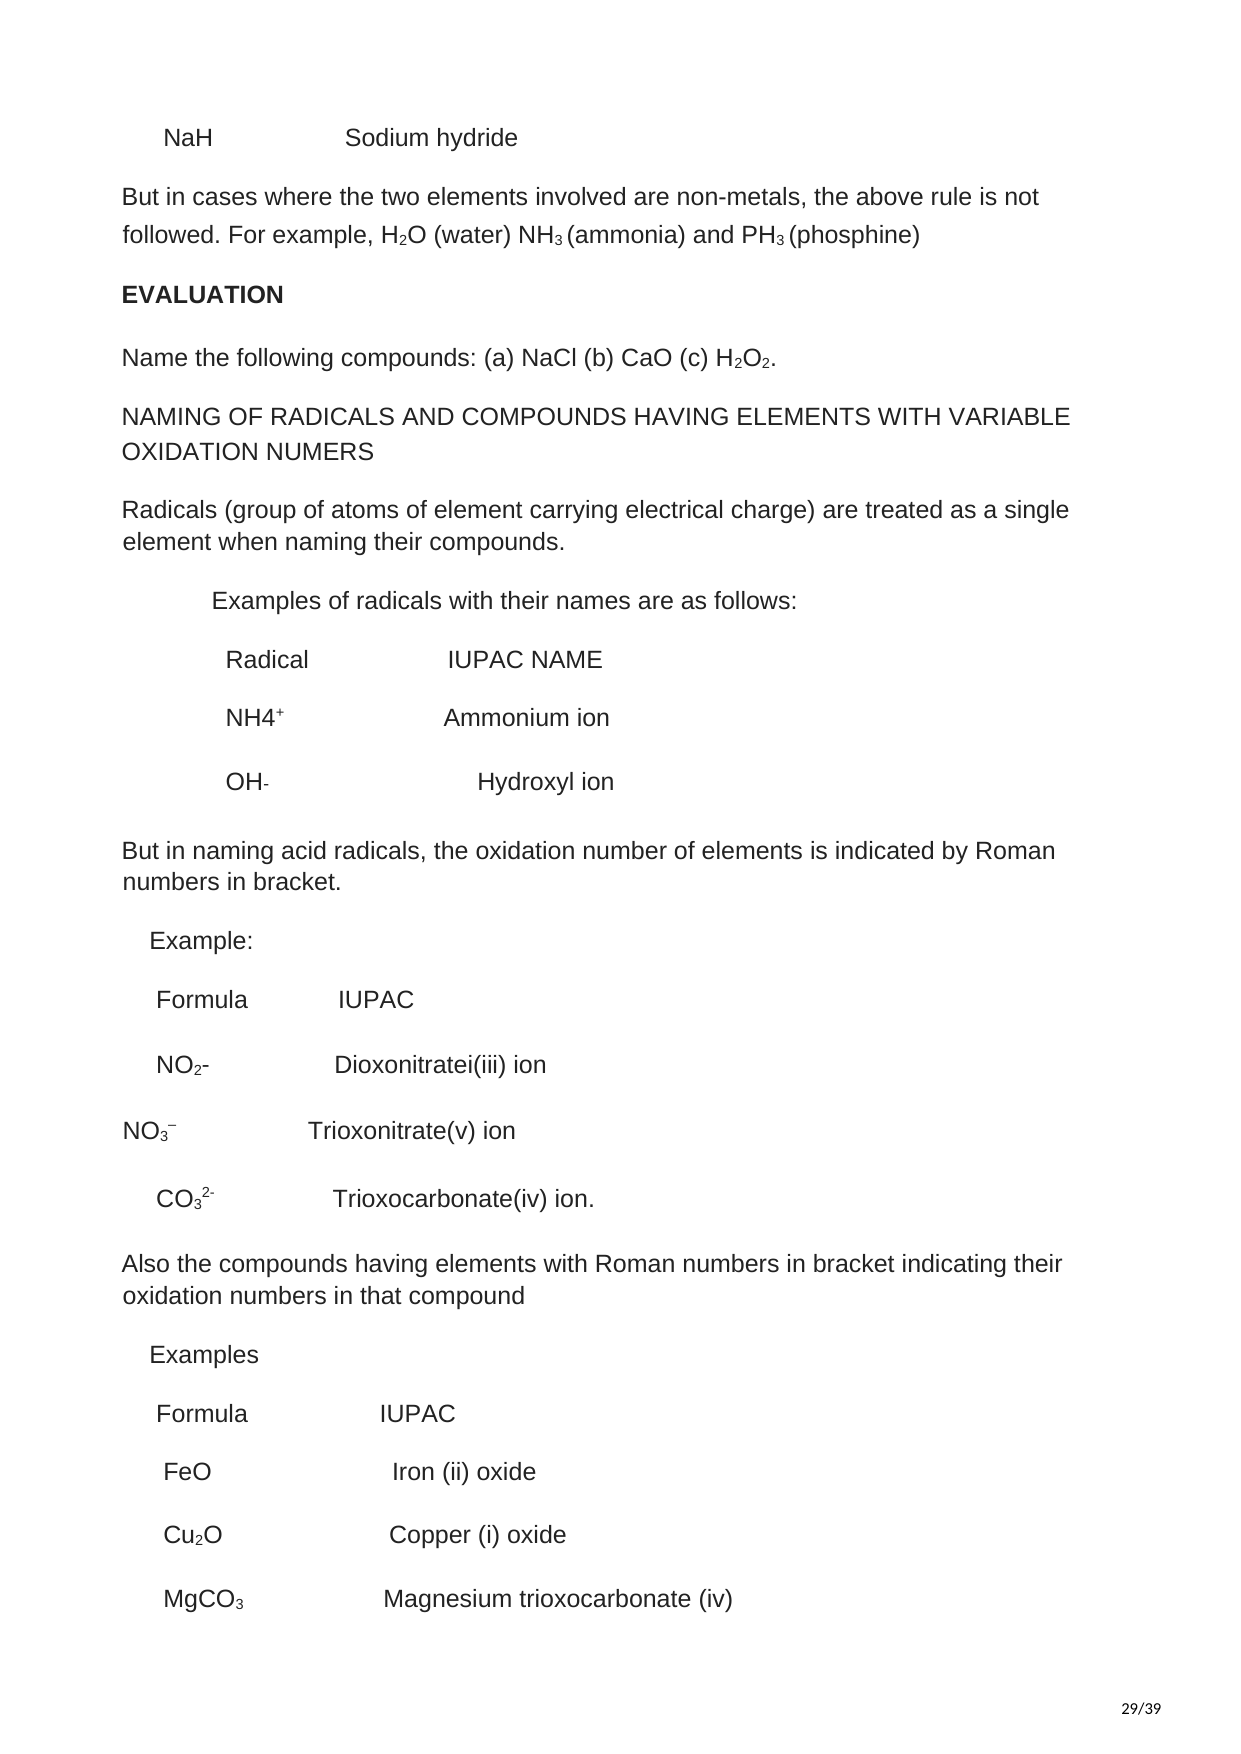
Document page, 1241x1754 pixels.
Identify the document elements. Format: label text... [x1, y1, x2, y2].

text NO2‑ Dioxonitratei(iii) ion NO3– Trioxonitrate(v) ion [121, 1049, 610, 1144]
text Formula IUPAC [121, 985, 1117, 1014]
text FeO Iron (ii) oxide [121, 1457, 1117, 1486]
text Examples of radicals with their names are as follows: [121, 586, 1117, 614]
text MgCO3 Magnesium trioxocarbonate (iv) [121, 1584, 1117, 1612]
text EVALUATION [121, 280, 1117, 309]
text But in naming acid radicals, the oxidation number of elements is indicated by Roman numbers in bracket. [121, 836, 1117, 896]
text But in cases where the two elements involved are non-metals, the above rule is not followed. For example, H2O (water) NH3 (ammonia) and PH3 (phosphine) [121, 182, 1117, 248]
text Examples [121, 1340, 1117, 1368]
text Name the following compounds: (a) NaCl (b) CaO (c) H2O2. [121, 343, 1117, 372]
text Radical IUPAC NAME [121, 644, 1117, 673]
text NAMING OF RADICALS AND COMPOUNDS HAVING ELEMENTS WITH VARIABLE [121, 402, 1117, 431]
text Cu2O Copper (i) oxide [121, 1520, 1117, 1549]
text NH4+ Ammonium ion [121, 703, 1117, 732]
text OH‑ Hydroxyl ion [121, 767, 1117, 796]
text Example: [121, 926, 1117, 955]
text Radicals (group of atoms of element carrying electrical charge) are treated as a single element when naming their compounds. [121, 495, 1117, 556]
text OXIDATION NUMERS [121, 436, 1117, 465]
text Also the compounds having elements with Roman numbers in bracket indicating their oxidation numbers in that compound [121, 1249, 1117, 1309]
text CO32- Trioxocarbonate(iv) ion. [121, 1183, 1117, 1212]
text Formula IUPAC [121, 1398, 1117, 1427]
text NaH Sodium hydride [121, 123, 1117, 151]
